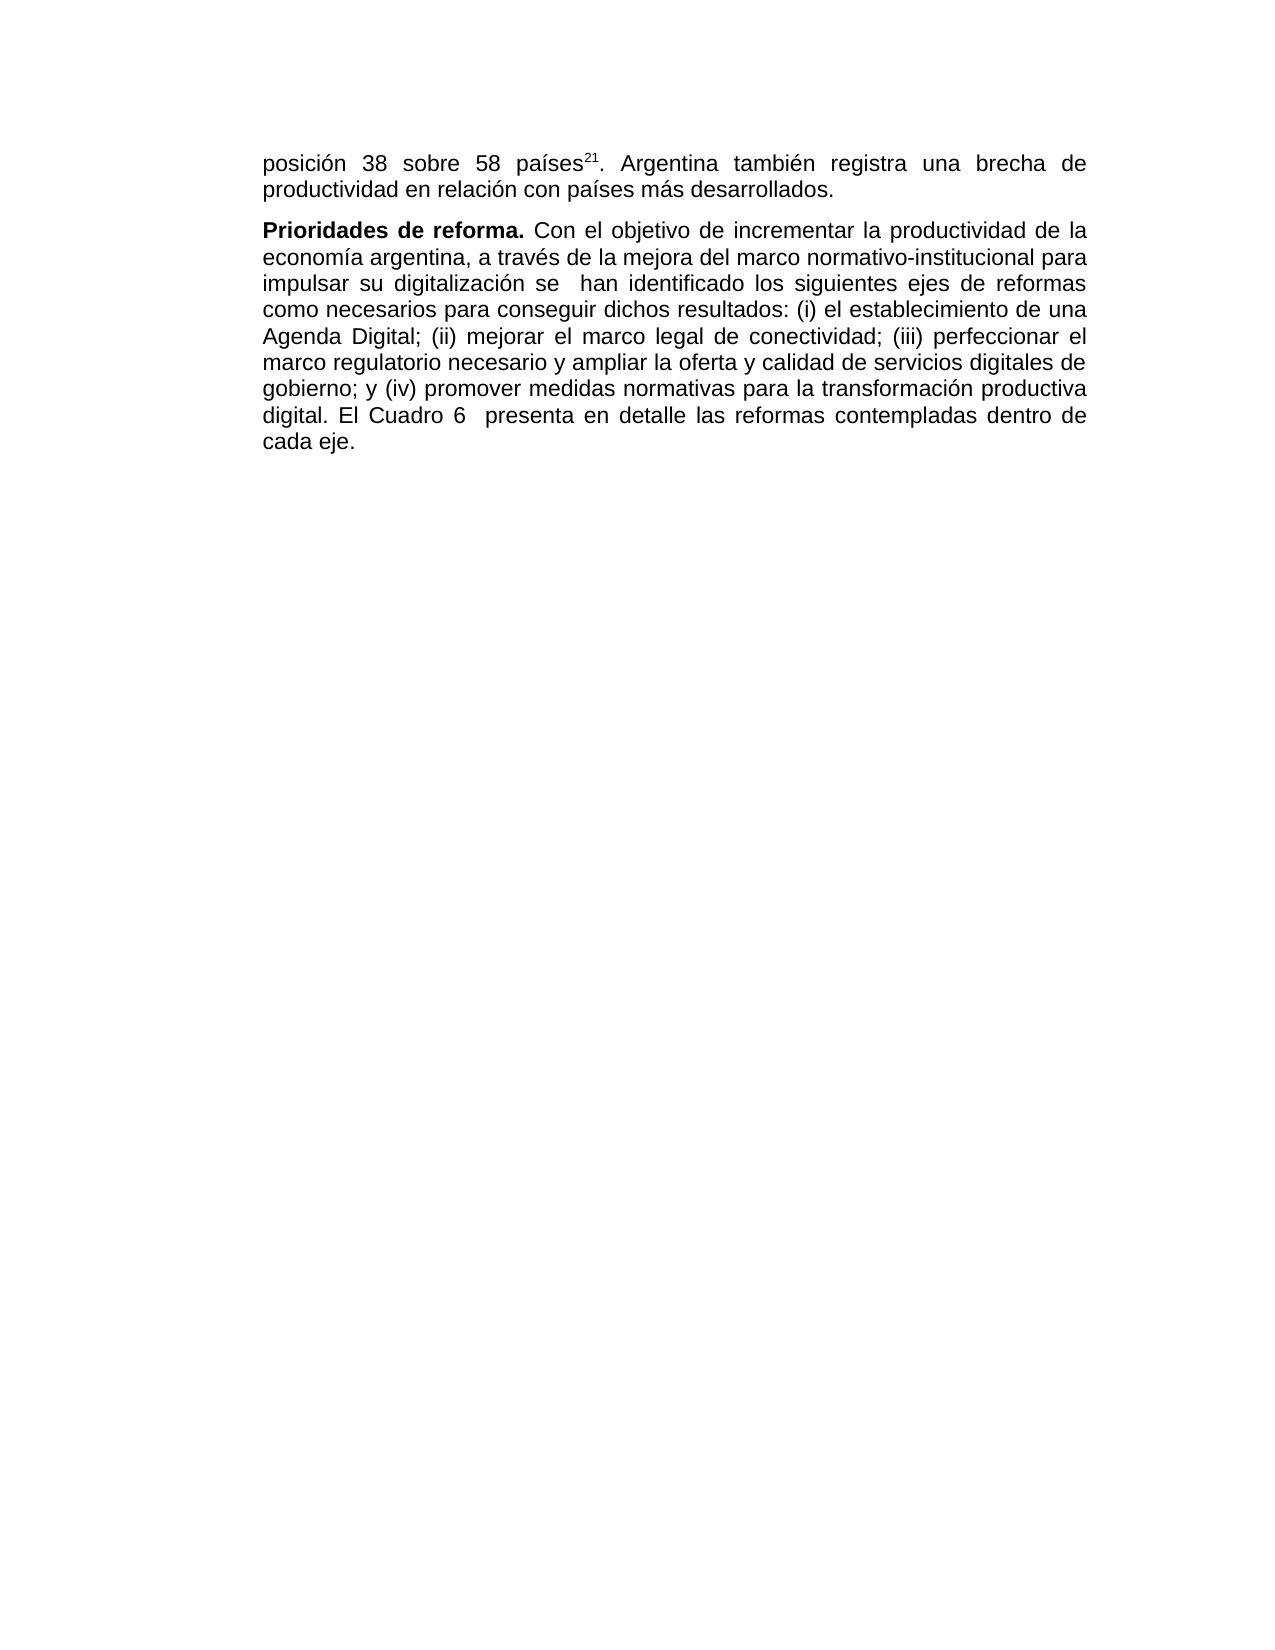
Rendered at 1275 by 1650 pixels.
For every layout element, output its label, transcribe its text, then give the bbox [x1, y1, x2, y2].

list Prioridades de reforma. Con el objetivo de incrementar la productividad de la economía argentina, a través de la mejora del marco normativo-institucional para impulsar su digitalización se han identificado los siguientes ejes de reformas como necesarios para conseguir dichos resultados: (i) el establecimiento de una Agenda Digital; (ii) mejorar el marco legal de conectividad; (iii) perfeccionar el marco regulatorio necesario y ampliar la oferta y calidad de servicios digitales de gobierno; y (iv) promover medidas normativas para la transformación productiva digital. El Cuadro 6 presenta en detalle las reformas contempladas dentro de cada eje. [262, 217, 1087, 454]
